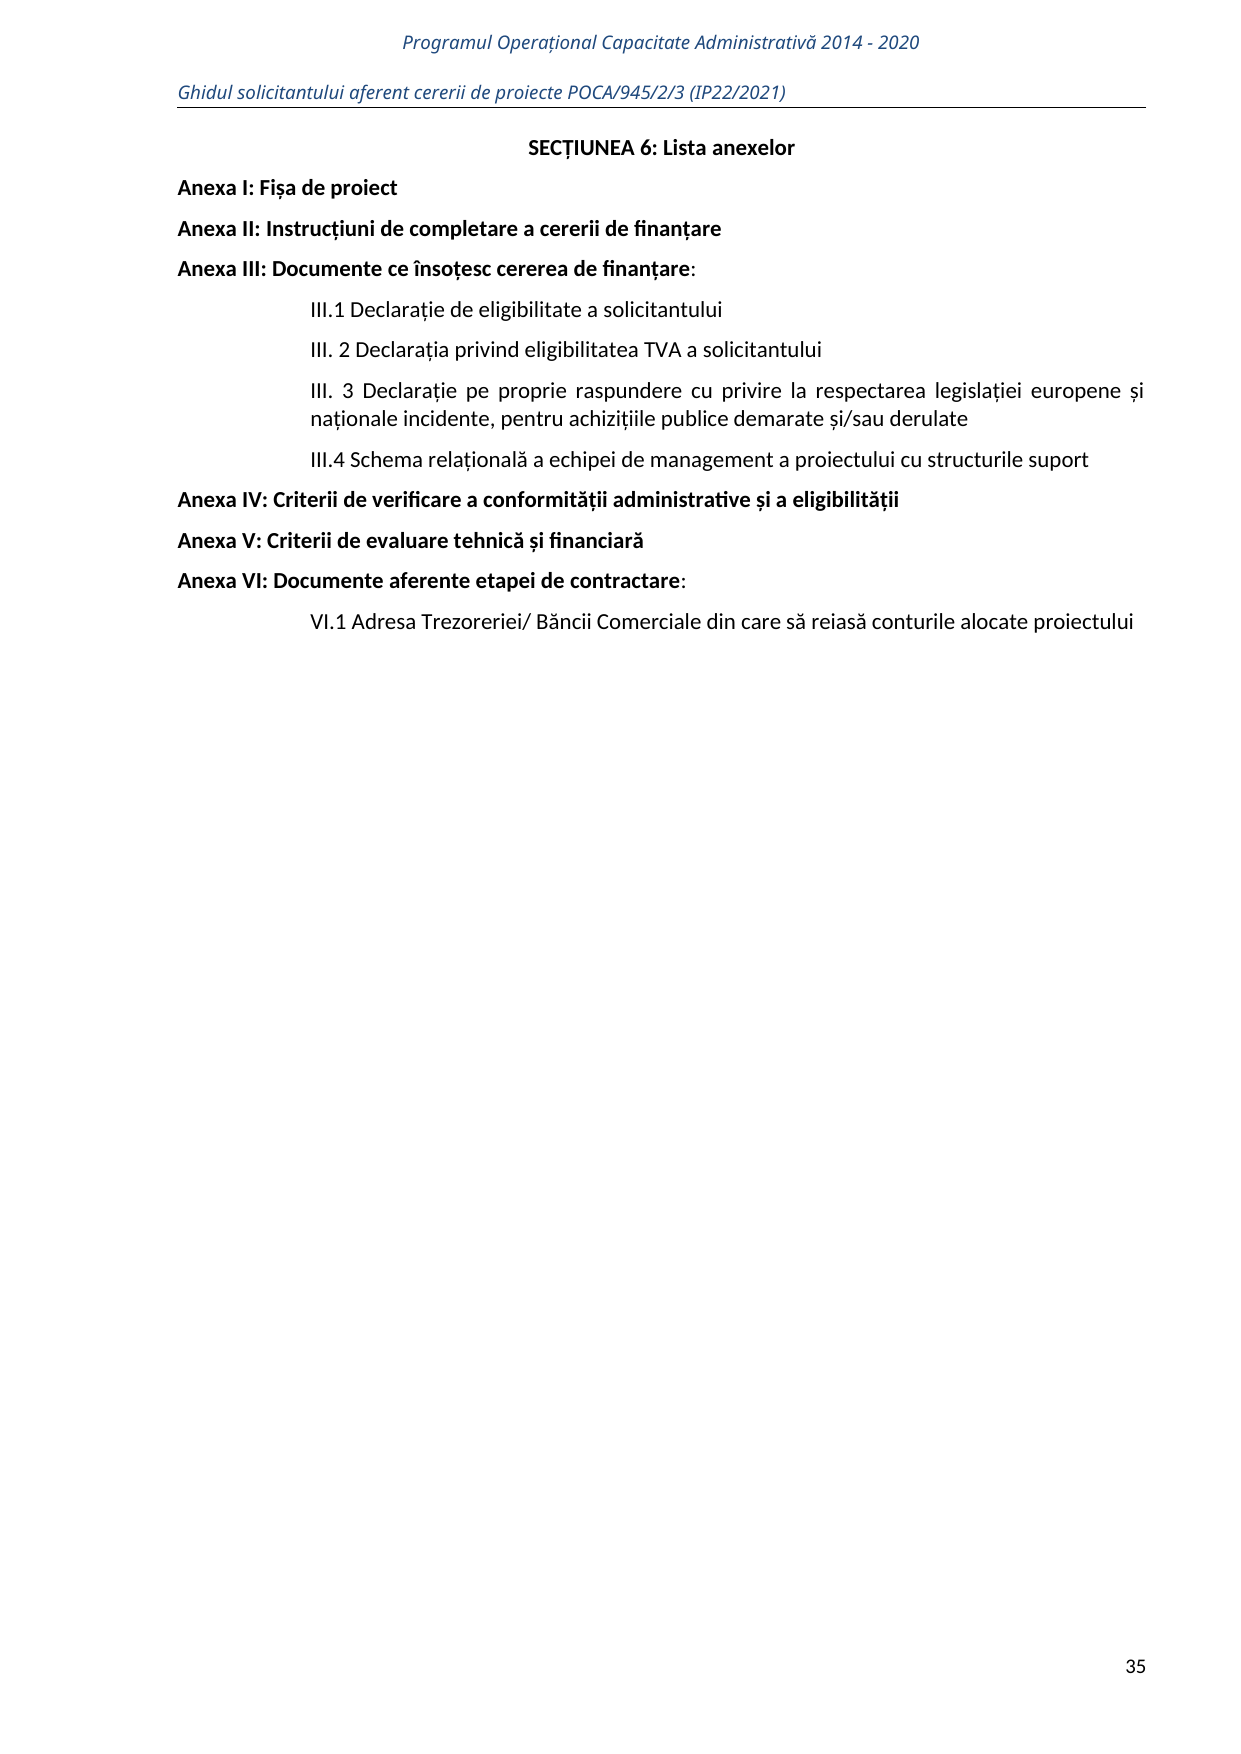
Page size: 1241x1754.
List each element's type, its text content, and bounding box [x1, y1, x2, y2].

text VI.1 Adresa Trezoreriei/ Băncii Comerciale din care să reiasă conturile alocate proiectului [310, 607, 1146, 635]
text III.4 Schema relațională a echipei de management a proiectului cu structurile suport [310, 445, 1146, 473]
subtitle SECȚIUNEA 6: Lista anexelor [177, 133, 1146, 161]
text Anexa VI: Documente aferente etapei de contractare: [177, 566, 1146, 594]
text III. 2 Declarația privind eligibilitatea TVA a solicitantului [310, 336, 1146, 364]
text III. 3 Declarație pe proprie raspundere cu privire la respectarea legislației europene și naționale incidente, pentru achizițiile publice demarate și/sau derulate [310, 376, 1146, 432]
text III.1 Declaraţie de eligibilitate a solicitantului [310, 295, 1146, 323]
text Anexa III: Documente ce însoțesc cererea de finanțare: [177, 254, 1146, 283]
text Anexa II: Instrucțiuni de completare a cererii de finanțare [177, 214, 1146, 242]
text Anexa V: Criterii de evaluare tehnică și financiară [177, 526, 1146, 554]
text Anexa IV: Criterii de verificare a conformității administrative și a eligibilității [177, 485, 1146, 513]
text Anexa I: Fișa de proiect [177, 173, 1146, 202]
